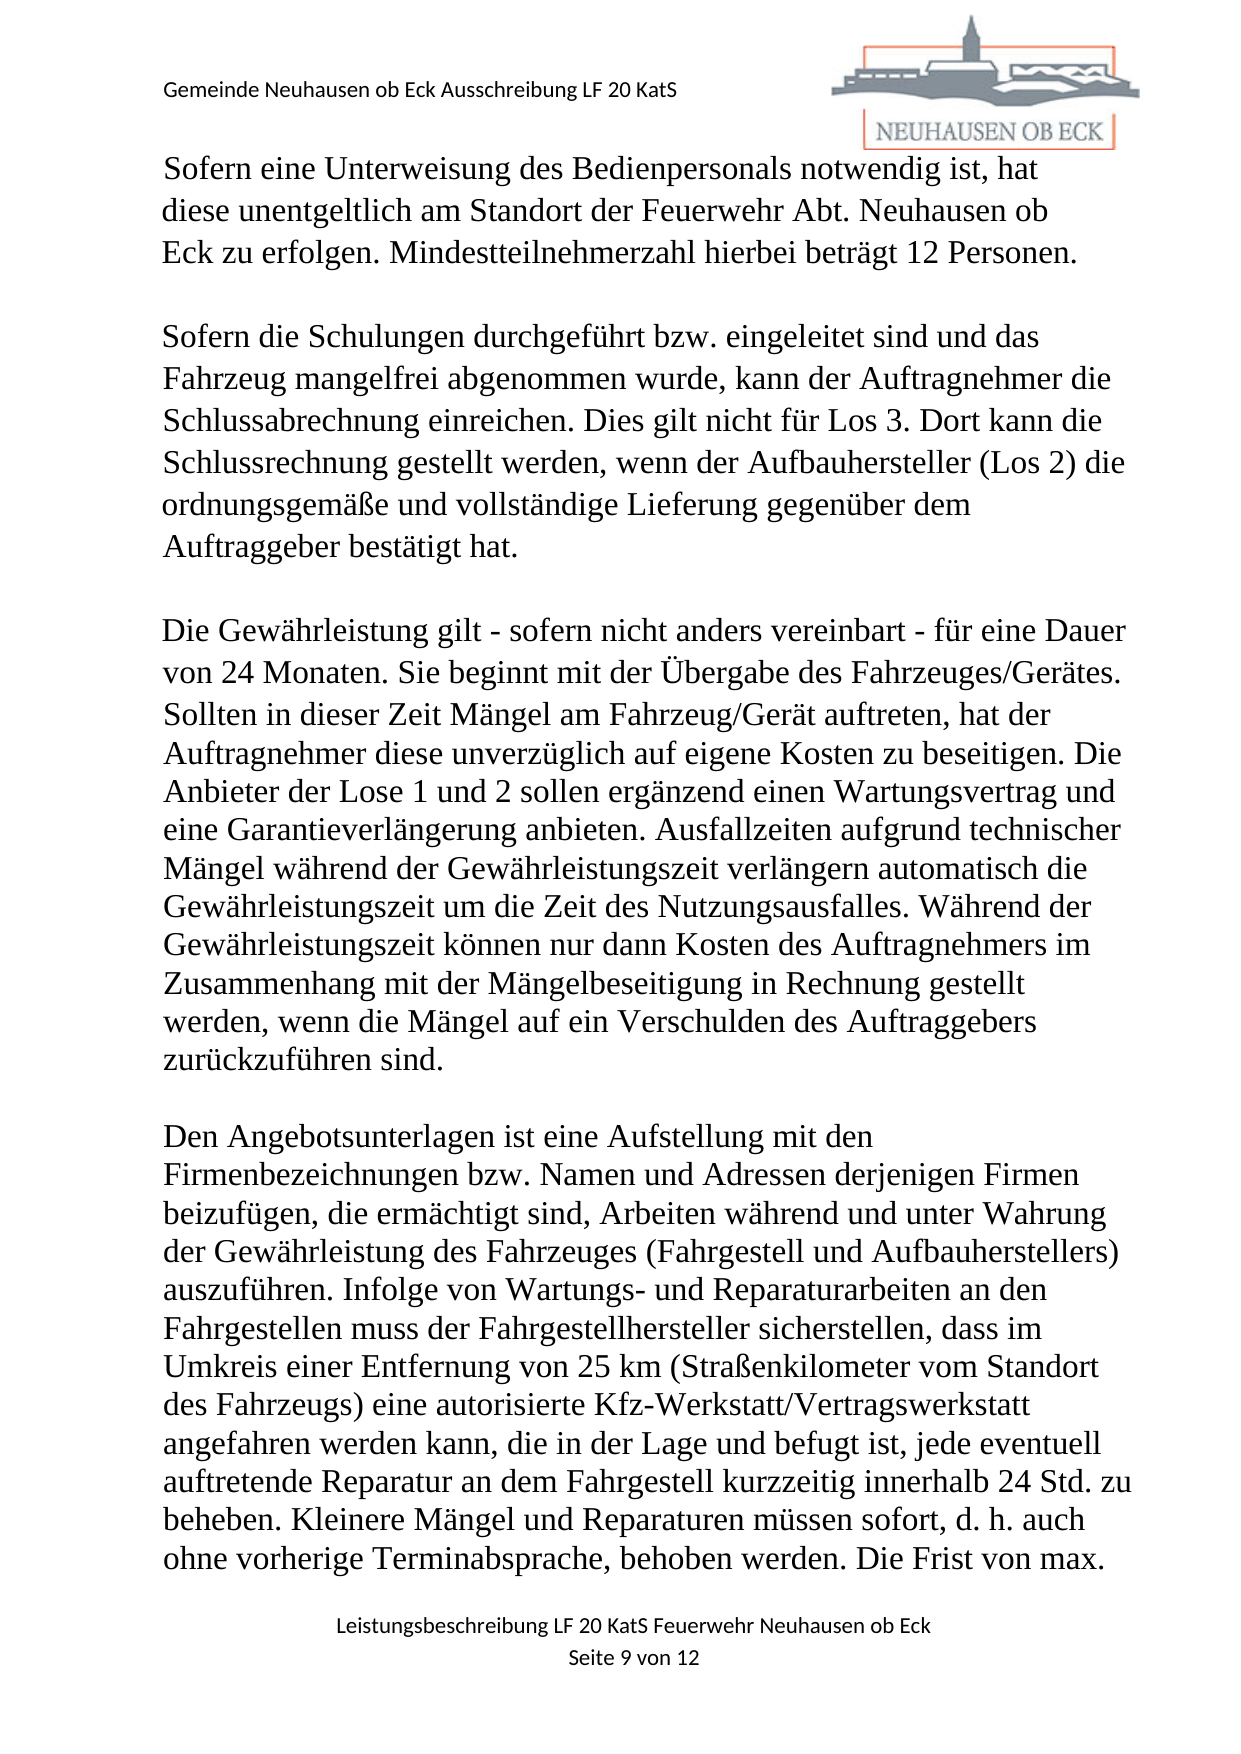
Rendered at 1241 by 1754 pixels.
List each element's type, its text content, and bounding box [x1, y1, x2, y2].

picture [831, 14, 1140, 150]
text Sofern die Schulungen durchgeführt bzw. eingeleitet sind und das Fahrzeug mangelfrei abgenommen wurde, kann der Auftragnehmer die Schlussabrechnung einreichen. Dies gilt nicht für Los 3. Dort kann die Schlussrechnung gestellt werden, wenn der Aufbauhersteller (Los 2) die [161, 317, 1139, 480]
text Die Gewährleistung gilt - sofern nicht anders vereinbart - für eine Dauer von 24 Monaten. Sie beginnt mit der Übergabe des Fahrzeuges/Gerätes. [161, 611, 1139, 691]
text ordnungsgemäße und vollständige Lieferung gegenüber dem Auftraggeber bestätigt hat. [161, 484, 1139, 564]
text Sollten in dieser Zeit Mängel am Fahrzeug/Gerät auftreten, hat der Auftragnehmer diese unverzüglich auf eigene Kosten zu beseitigen. Die Anbieter der Lose 1 und 2 sollen ergänzend einen Wartungsvertrag und eine Garantieverlängerung anbieten. Ausfallzeiten aufgrund technischer Mängel während der Gewährleistungszeit verlängern automatisch die Gewährleistungszeit um die Zeit des Nutzungsausfalles. Während der Gewährleistungszeit können nur dann Kosten des Auftragnehmers im Zusammenhang mit der Mängelbeseitigung in Rechnung gestellt werden, wenn die Mängel auf ein Verschulden des Auftraggebers zurückzuführen sind. [163, 695, 1139, 1078]
text Sofern eine Unterweisung des Bedienpersonals notwendig ist, hat diese unentgeltlich am Standort der Feuerwehr Abt. Neuhausen ob Eck zu erfolgen. Mindestteilnehmerzahl hierbei beträgt 12 Personen. [161, 148, 1090, 270]
